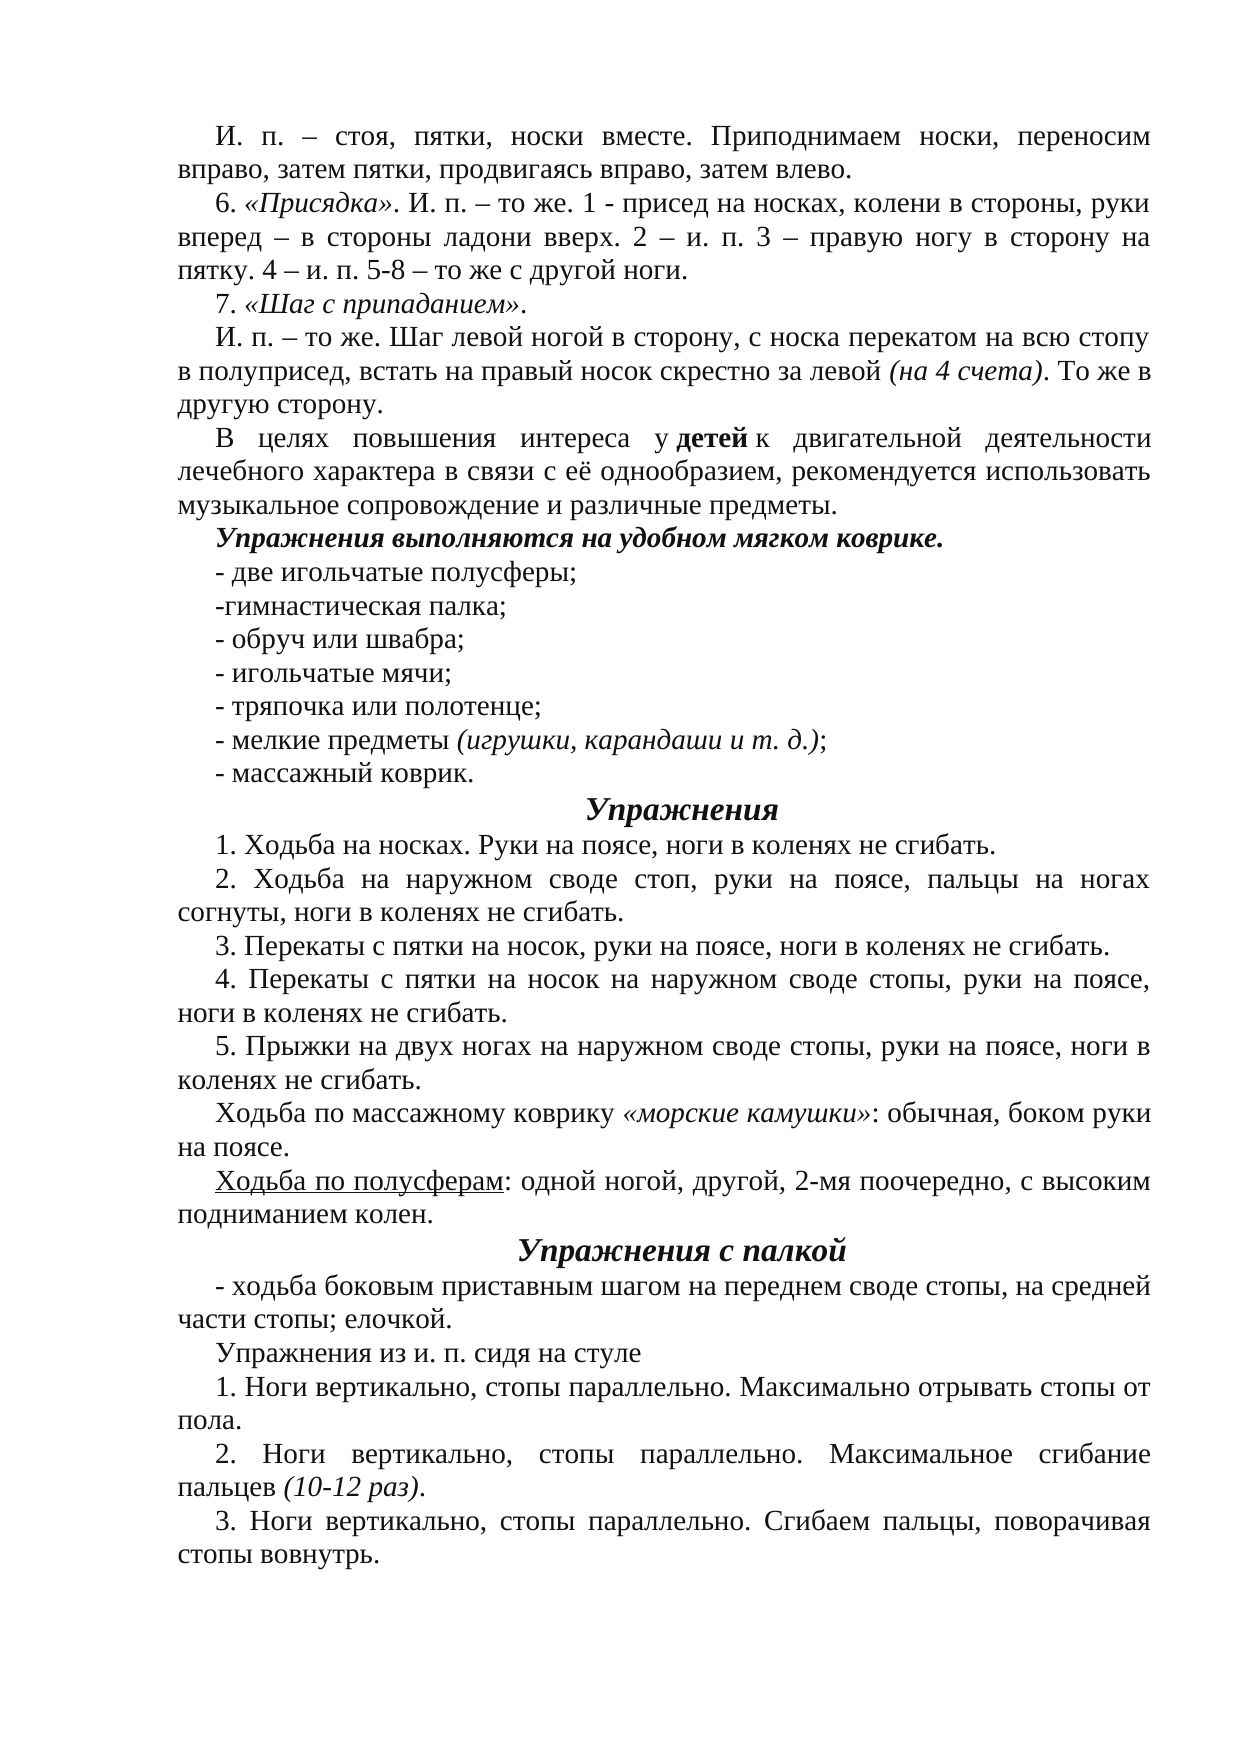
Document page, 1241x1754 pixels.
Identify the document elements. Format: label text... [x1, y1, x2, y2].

text 5. Прыжки на двух ногах на наружном своде стопы, руки на поясе, ноги в коленях не сгибать. [177, 1028, 1152, 1096]
text 1. Ноги вертикально, стопы параллельно. Максимально отрывать стопы от пола. [177, 1369, 1152, 1436]
text - обруч или швабра; [177, 621, 1152, 655]
text - две игольчатые полусферы; [177, 554, 1152, 588]
text 2. Ходьба на наружном своде стоп, руки на поясе, пальцы на ногах согнуты, ноги в коленях не сгибать. [177, 861, 1152, 928]
text И. п. – то же. Шаг левой ногой в сторону, с носка перекатом на всю стопу в полуприсед, встать на правый носок скрестно за левой (на 4 счета). То же в другую сторону. [177, 319, 1152, 420]
text 6. «Присядка». И. п. – то же. 1 - присед на носках, колени в стороны, руки вперед – в стороны ладони вверх. 2 – и. п. 3 – правую ногу в сторону на пятку. 4 – и. п. 5-8 – то же с другой ноги. [177, 185, 1152, 286]
text И. п. – стоя, пятки, носки вместе. Приподнимаем носки, переносим вправо, затем пятки, продвигаясь вправо, затем влево. [177, 118, 1152, 185]
text 2. Ноги вертикально, стопы параллельно. Максимальное сгибание пальцев (10-12 раз). [177, 1436, 1152, 1503]
text 4. Перекаты с пятки на носок на наружном своде стопы, руки на поясе, ноги в коленях не сгибать. [177, 961, 1152, 1028]
text 7. «Шаг с припаданием». [177, 286, 1152, 319]
text В целях повышения интереса у детей к двигательной деятельности лечебного характера в связи с её однообразием, рекомендуется использовать музыкальное сопровождение и различные предметы. [177, 420, 1152, 521]
text Ходьба по полусферам: одной ногой, другой, 2-мя поочередно, с высоким подниманием колен. [177, 1163, 1152, 1230]
text 1. Ходьба на носках. Руки на поясе, ноги в коленях не сгибать. [177, 827, 1152, 861]
text - массажный коврик. [177, 755, 1152, 789]
text Упражнения из и. п. сидя на стуле [177, 1335, 1152, 1369]
text Упражнения [177, 789, 1152, 827]
text -гимнастическая палка; [177, 588, 1152, 621]
text Упражнения выполняются на удобном мягком коврике. [177, 521, 1152, 554]
text - тряпочка или полотенце; [177, 688, 1152, 722]
text - ходьба боковым приставным шагом на переднем своде стопы, на средней части стопы; елочкой. [177, 1268, 1152, 1335]
text - мелкие предметы (игрушки, карандаши и т. д.); [177, 722, 1152, 755]
text 3. Ноги вертикально, стопы параллельно. Сгибаем пальцы, поворачивая стопы вовнутрь. [177, 1503, 1152, 1570]
text Упражнения с палкой [177, 1230, 1152, 1268]
text - игольчатые мячи; [177, 655, 1152, 688]
text 3. Перекаты с пятки на носок, руки на поясе, ноги в коленях не сгибать. [177, 928, 1152, 961]
text Ходьба по массажному коврику «морские камушки»: обычная, боком руки на поясе. [177, 1096, 1152, 1163]
